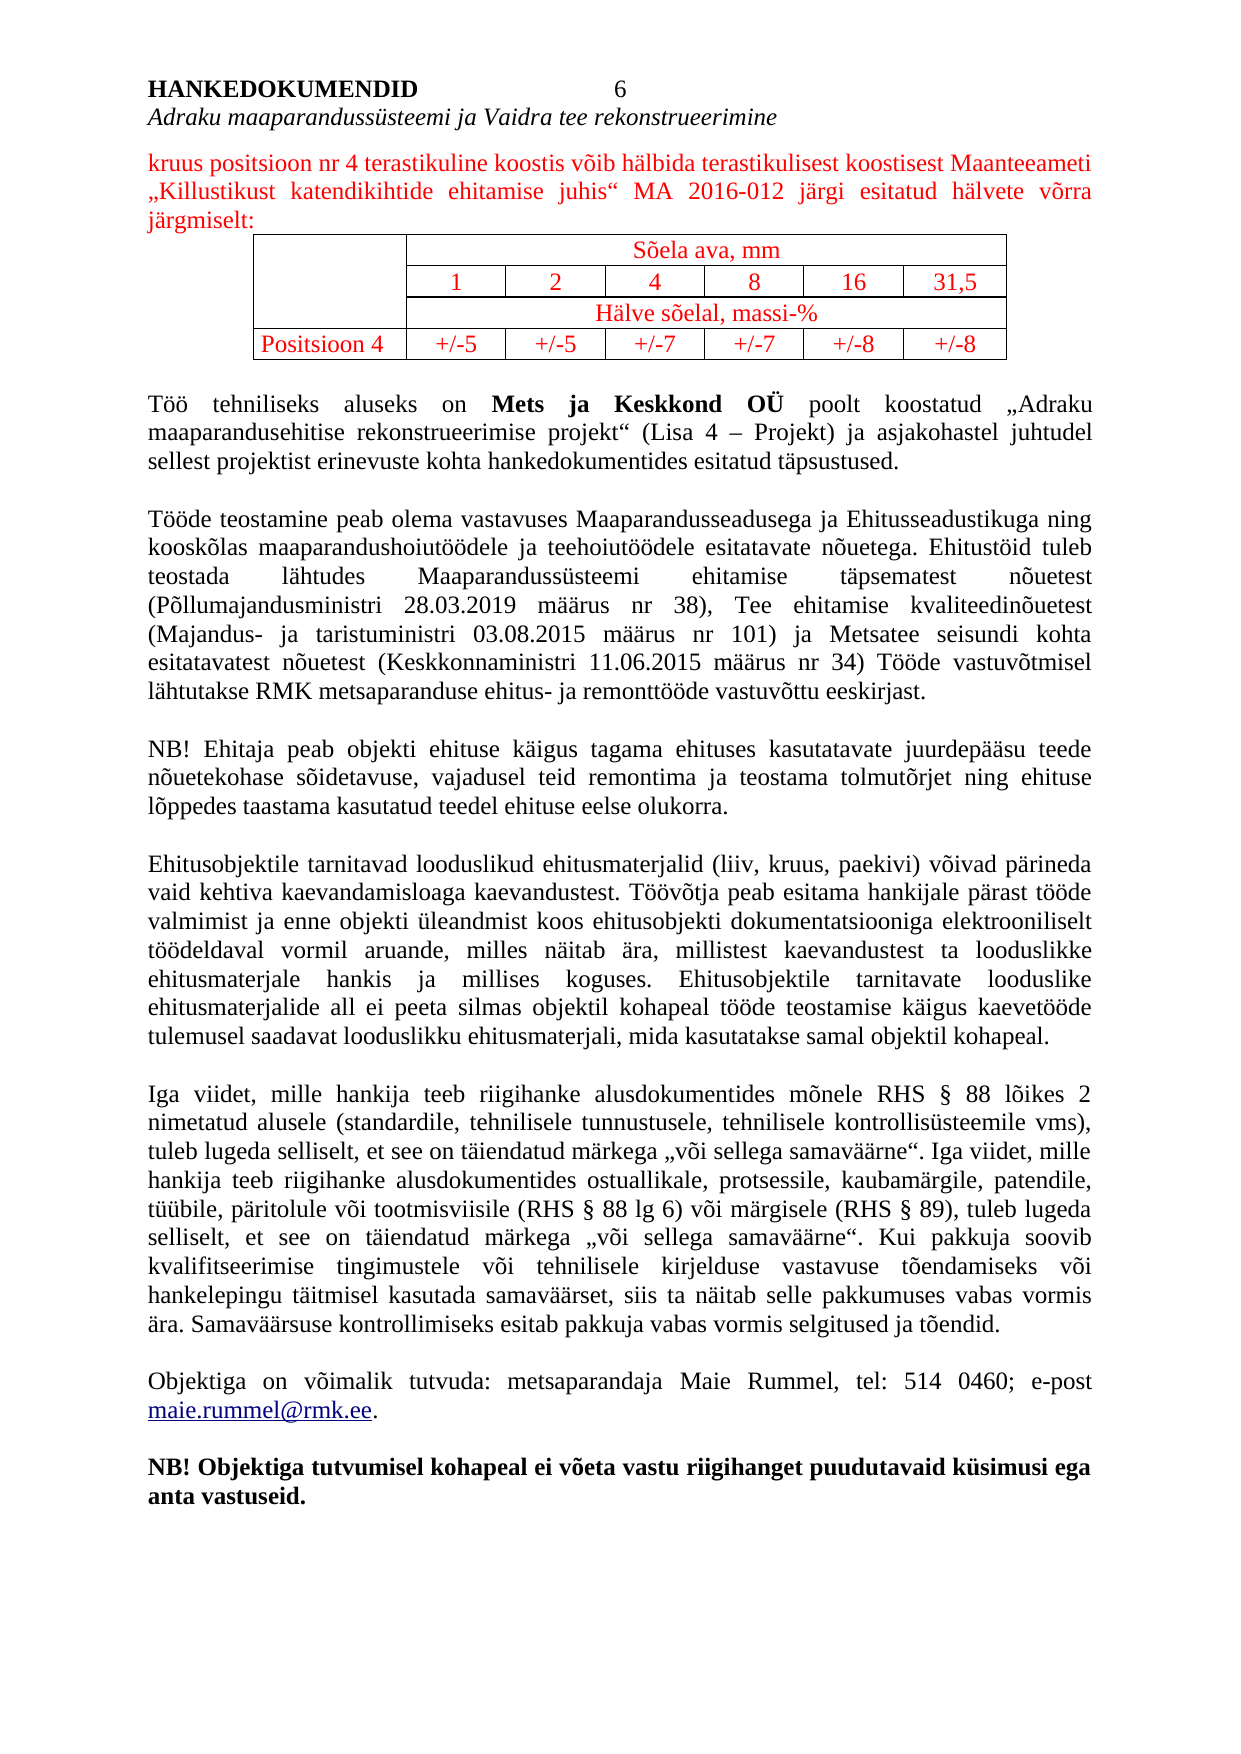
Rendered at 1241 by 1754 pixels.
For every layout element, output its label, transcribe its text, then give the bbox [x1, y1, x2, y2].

table_cell +/-7 [705, 329, 803, 359]
table_cell +/-7 [606, 329, 704, 359]
table_cell Hälve sõelal, massi-% [407, 298, 1006, 328]
text Ehitusobjektile tarnitavad looduslikud ehitusmaterjalid (liiv, kruus, paekivi) võivad pärineda vaid kehtiva kaevandamisloaga kaevandustest. Töövõtja peab esitama hankijale pärast tööde valmimist ja enne objekti üleandmist koos ehitusobjekti dokumentatsiooniga elektrooniliselt töödeldaval vormil aruande, milles näitab ära, millistest kaevandustest ta looduslikke ehitusmaterjale hankis ja millises koguses. Ehitusobjektile tarnitavate looduslike ehitusmaterjalide all ei peeta silmas objektil kohapeal tööde teostamise käigus kaevetööde tulemusel saadavat looduslikku ehitusmaterjali, mida kasutatakse samal objektil kohapeal. [148, 849, 1093, 1050]
table_cell +/-8 [904, 329, 1006, 359]
table_cell 31,5 [904, 266, 1006, 296]
table_cell +/-5 [407, 329, 505, 359]
table_cell 1 [407, 266, 505, 296]
text NB! Ehitaja peab objekti ehituse käigus tagama ehituses kasutatavate juurdepääsu teede nõuetekohase sõidetavuse, vajadusel teid remontima ja teostama tolmutõrjet ning ehituse lõppedes taastama kasutatud teedel ehituse eelse olukorra. [148, 734, 1093, 820]
text NB! Objektiga tutvumisel kohapeal ei võeta vastu riigihanget puudutavaid küsimusi ega anta vastuseid. [148, 1452, 1093, 1510]
table_cell 8 [705, 266, 803, 296]
table_cell +/-8 [804, 329, 903, 359]
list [148, 148, 1093, 234]
table_cell 4 [606, 266, 704, 296]
table_cell Positsioon 4 [254, 329, 406, 359]
table_header [254, 235, 406, 328]
text Töö tehniliseks aluseks on Mets ja Keskkond OÜ poolt koostatud „Adraku maaparandusehitise rekonstrueerimise projekt“ (Lisa 4 – Projekt) ja asjakohastel juhtudel sellest projektist erinevuste kohta hankedokumentides esitatud täpsustused. [148, 389, 1093, 475]
text Objektiga on võimalik tutvuda: metsaparandaja Maie Rummel, tel: 514 0460; e-post maie.rummel@rmk.ee. [148, 1366, 1093, 1424]
table_cell 2 [506, 266, 605, 296]
text Tööde teostamine peab olema vastavuses Maaparandusseadusega ja Ehitusseadustikuga ning kooskõlas maaparandushoiutöödele ja teehoiutöödele esitatavate nõuetega. Ehitustöid tuleb teostada lähtudes Maaparandussüsteemi ehitamise täpsematest nõuetest (Põllumajandusministri 28.03.2019 määrus nr 38), Tee ehitamise kvaliteedinõuetest (Majandus- ja taristuministri 03.08.2015 määrus nr 101) ja Metsatee seisundi kohta esitatavatest nõuetest (Keskkonnaministri 11.06.2015 määrus nr 34) Tööde vastuvõtmisel lähtutakse RMK metsaparanduse ehitus- ja remonttööde vastuvõttu eeskirjast. [148, 504, 1093, 705]
table_header Sõela ava, mm [407, 235, 1006, 265]
table_cell +/-5 [506, 329, 605, 359]
table_cell 16 [804, 266, 903, 296]
text Iga viidet, mille hankija teeb riigihanke alusdokumentides mõnele RHS § 88 lõikes 2 nimetatud alusele (standardile, tehnilisele tunnustusele, tehnilisele kontrollisüsteemile vms), tuleb lugeda selliselt, et see on täiendatud märkega „või sellega samaväärne“. Iga viidet, mille hankija teeb riigihanke alusdokumentides ostuallikale, protsessile, kaubamärgile, patendile, tüübile, päritolule või tootmisviisile (RHS § 88 lg 6) või märgisele (RHS § 89), tuleb lugeda selliselt, et see on täiendatud märkega „või sellega samaväärne“. Kui pakkuja soovib kvalifitseerimise tingimustele või tehnilisele kirjelduse vastavuse tõendamiseks või hankelepingu täitmisel kasutada samaväärset, siis ta näitab selle pakkumuses vabas vormis ära. Samaväärsuse kontrollimiseks esitab pakkuja vabas vormis selgitused ja tõendid. [148, 1079, 1093, 1337]
